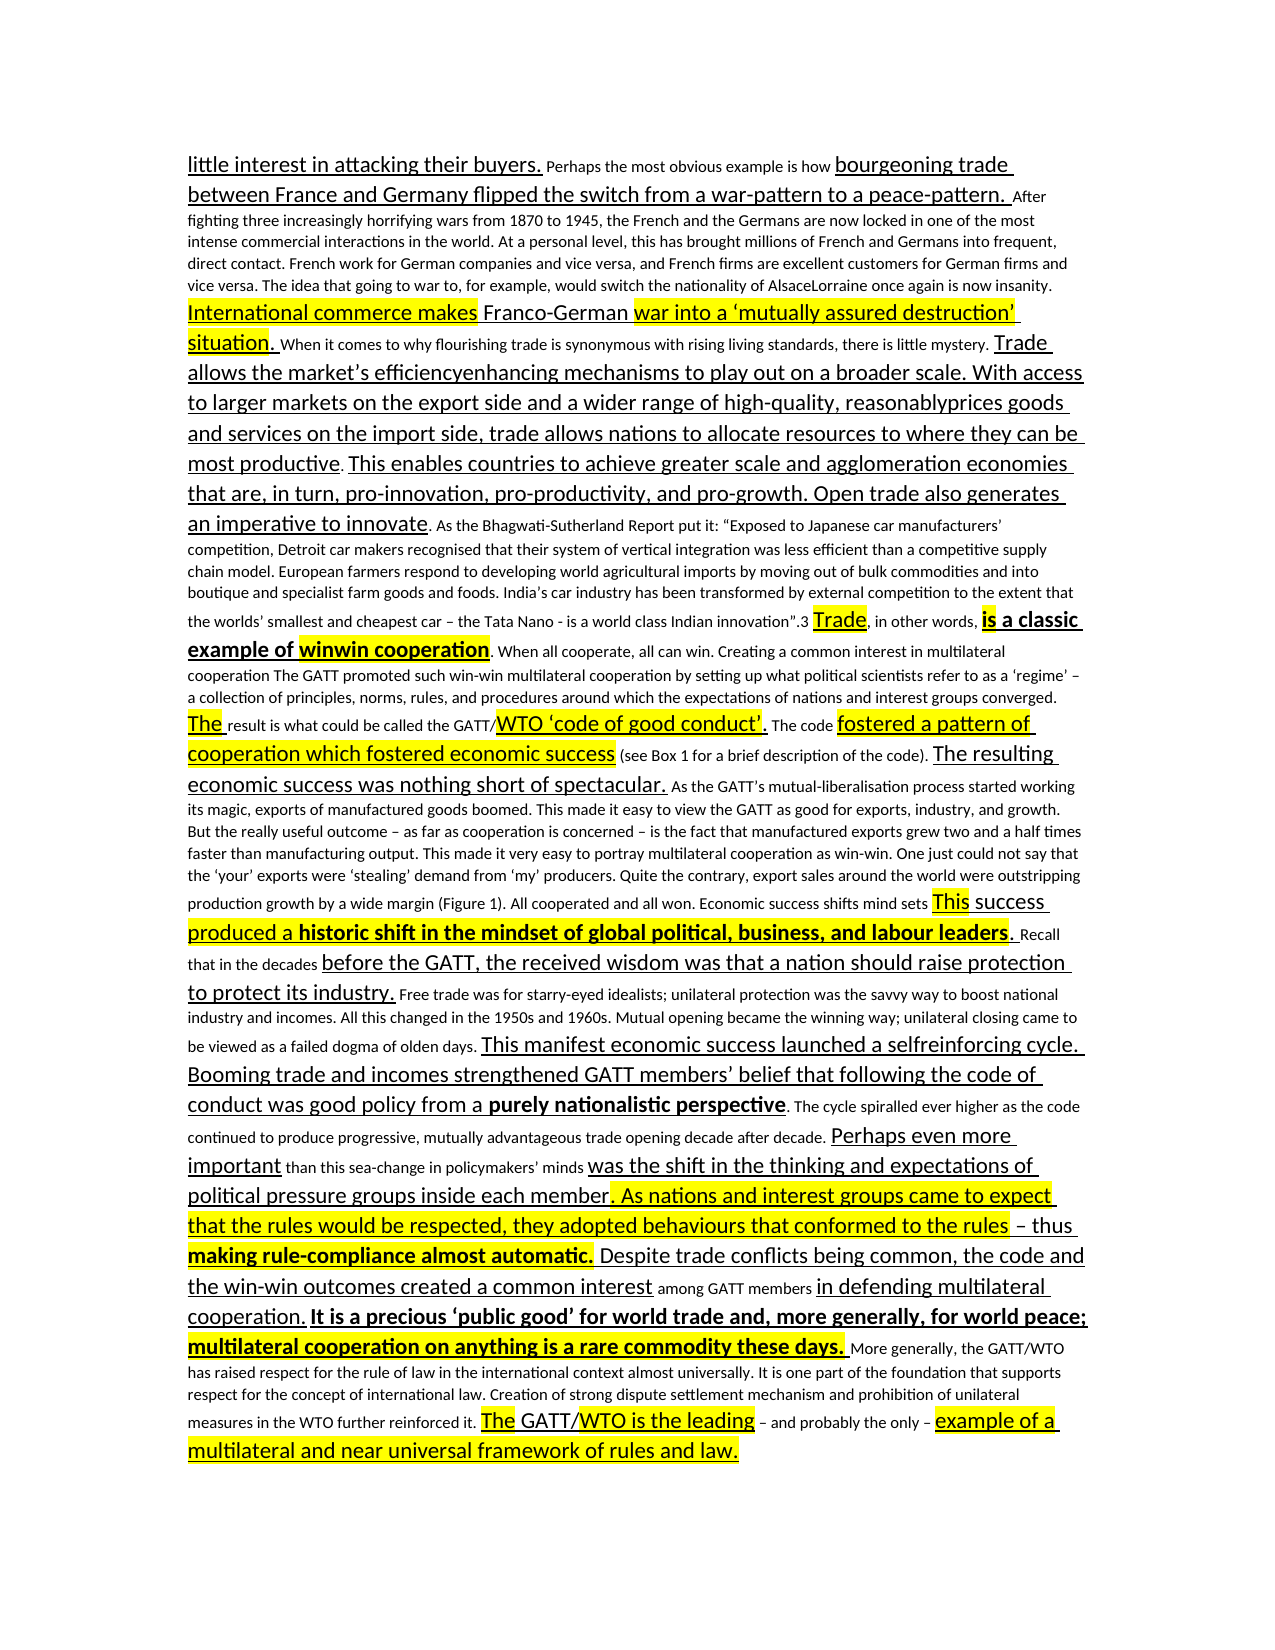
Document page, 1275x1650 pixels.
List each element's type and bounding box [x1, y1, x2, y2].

text [187, 150, 1087, 1464]
